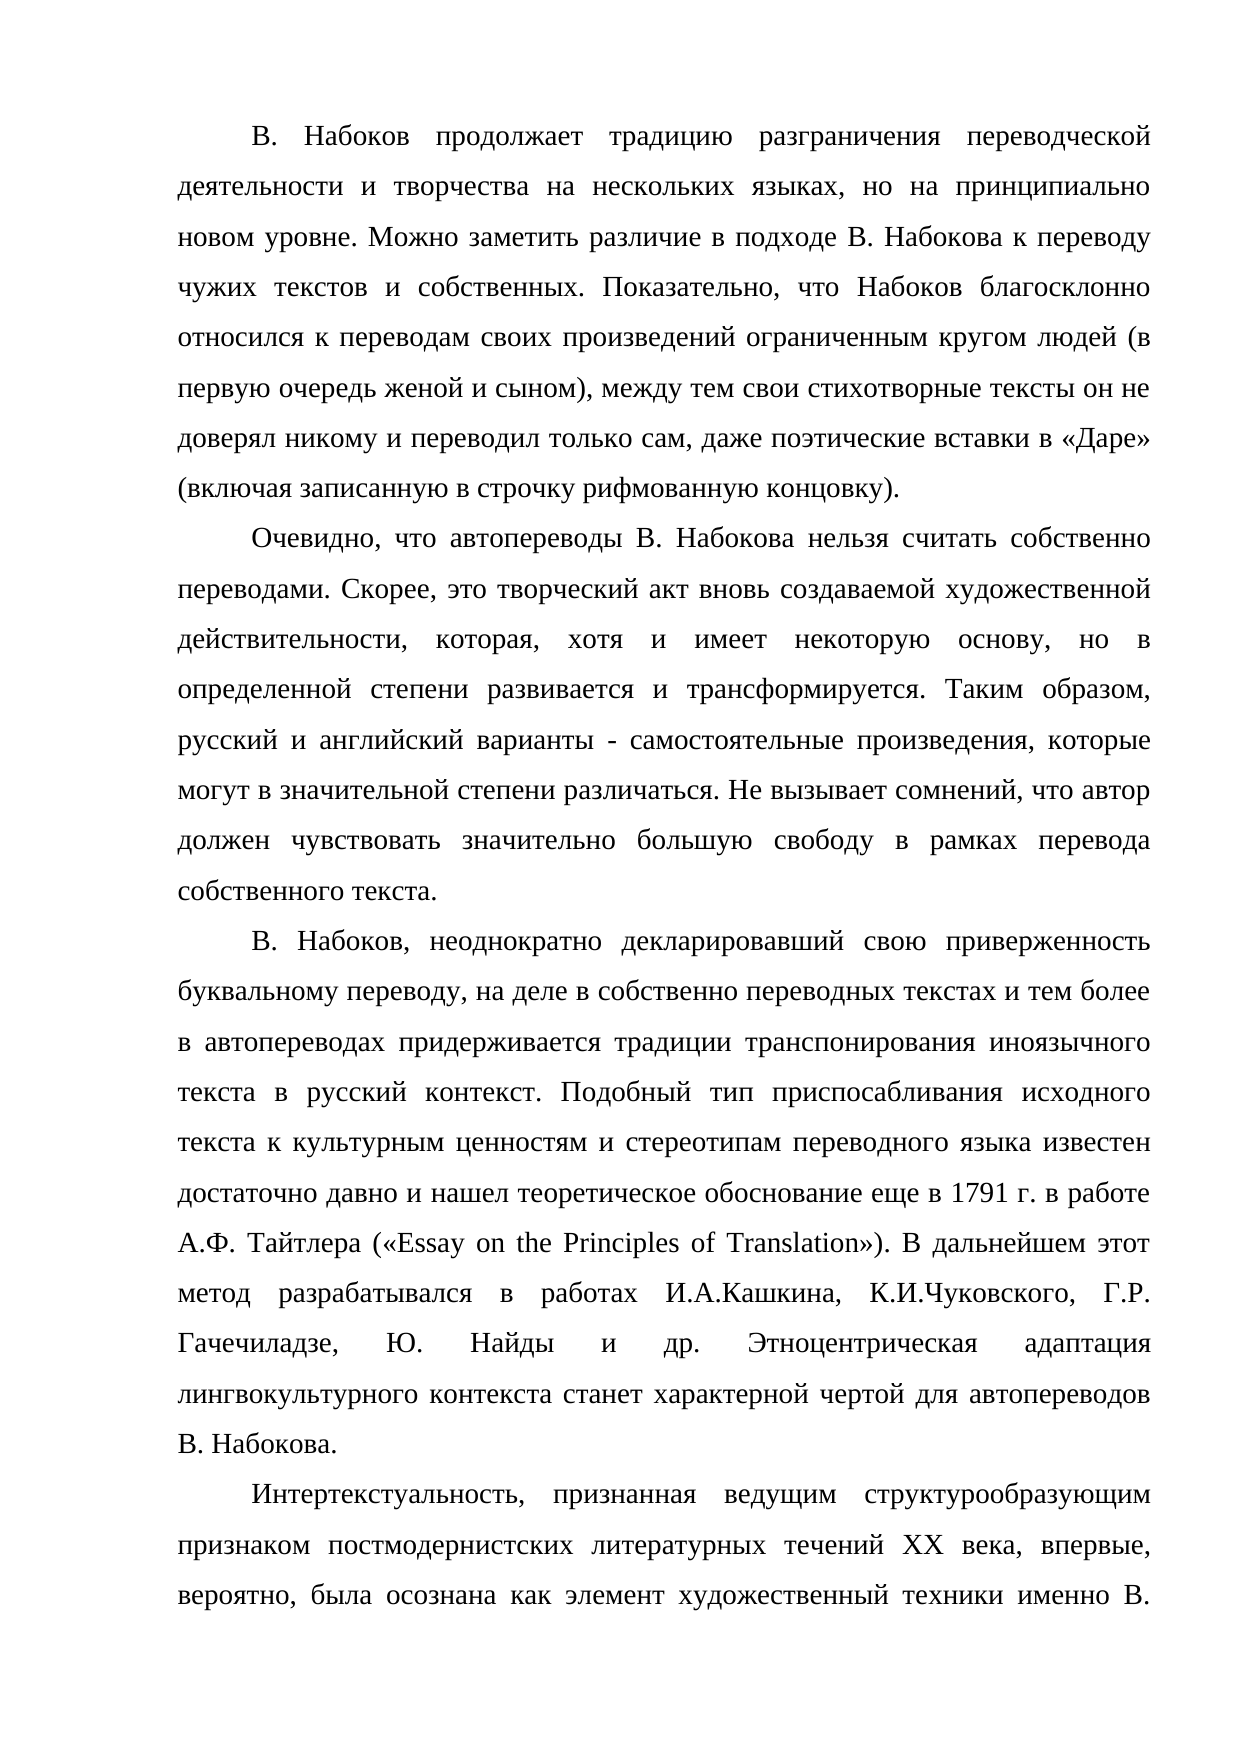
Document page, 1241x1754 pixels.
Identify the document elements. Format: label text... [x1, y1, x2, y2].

text В. Набоков продолжает традицию разграничения переводческой деятельности и творчества на нескольких языках, но на принципиально новом уровне. Можно заметить различие в подходе В. Набокова к переводу чужих текстов и собственных. Показательно, что Набоков благосклонно относился к переводам своих произведений ограниченным кругом людей (в первую очередь женой и сыном), между тем свои стихотворные тексты он не доверял никому и переводил только сам, даже поэтические вставки в «Даре» (включая записанную в строчку рифмованную концовку). [177, 118, 1152, 504]
text Очевидно, что автопереводы В. Набокова нельзя считать собственно переводами. Скорее, это творческий акт вновь создаваемой художественной действительности, которая, хотя и имеет некоторую основу, но в определенной степени развивается и трансформируется. Таким образом, русский и английский варианты - самостоятельные произведения, которые могут в значительной степени различаться. Не вызывает сомнений, что автор должен чувствовать значительно большую свободу в рамках перевода собственного текста. [177, 521, 1152, 906]
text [177, 1477, 1152, 1611]
text В. Набоков, неоднократно декларировавший свою приверженность буквальному переводу, на деле в собственно переводных текстах и тем более в автопереводах придерживается традиции транспонирования иноязычного текста в русский контекст. Подобный тип приспосабливания исходного текста к культурным ценностям и стереотипам переводного языка известен достаточно давно и нашел теоретическое обоснование еще в 1791 г. в работе А.Ф. Тайтлера («Essay on the Principles of Translation»). В дальнейшем этот метод разрабатывался в работах И.А.Кашкина, К.И.Чуковского, Г.Р. Гачечиладзе, Ю. Найды и др. Этноцентрическая адаптация лингвокультурного контекста станет характерной чертой для автопереводов В. Набокова. [177, 923, 1152, 1460]
